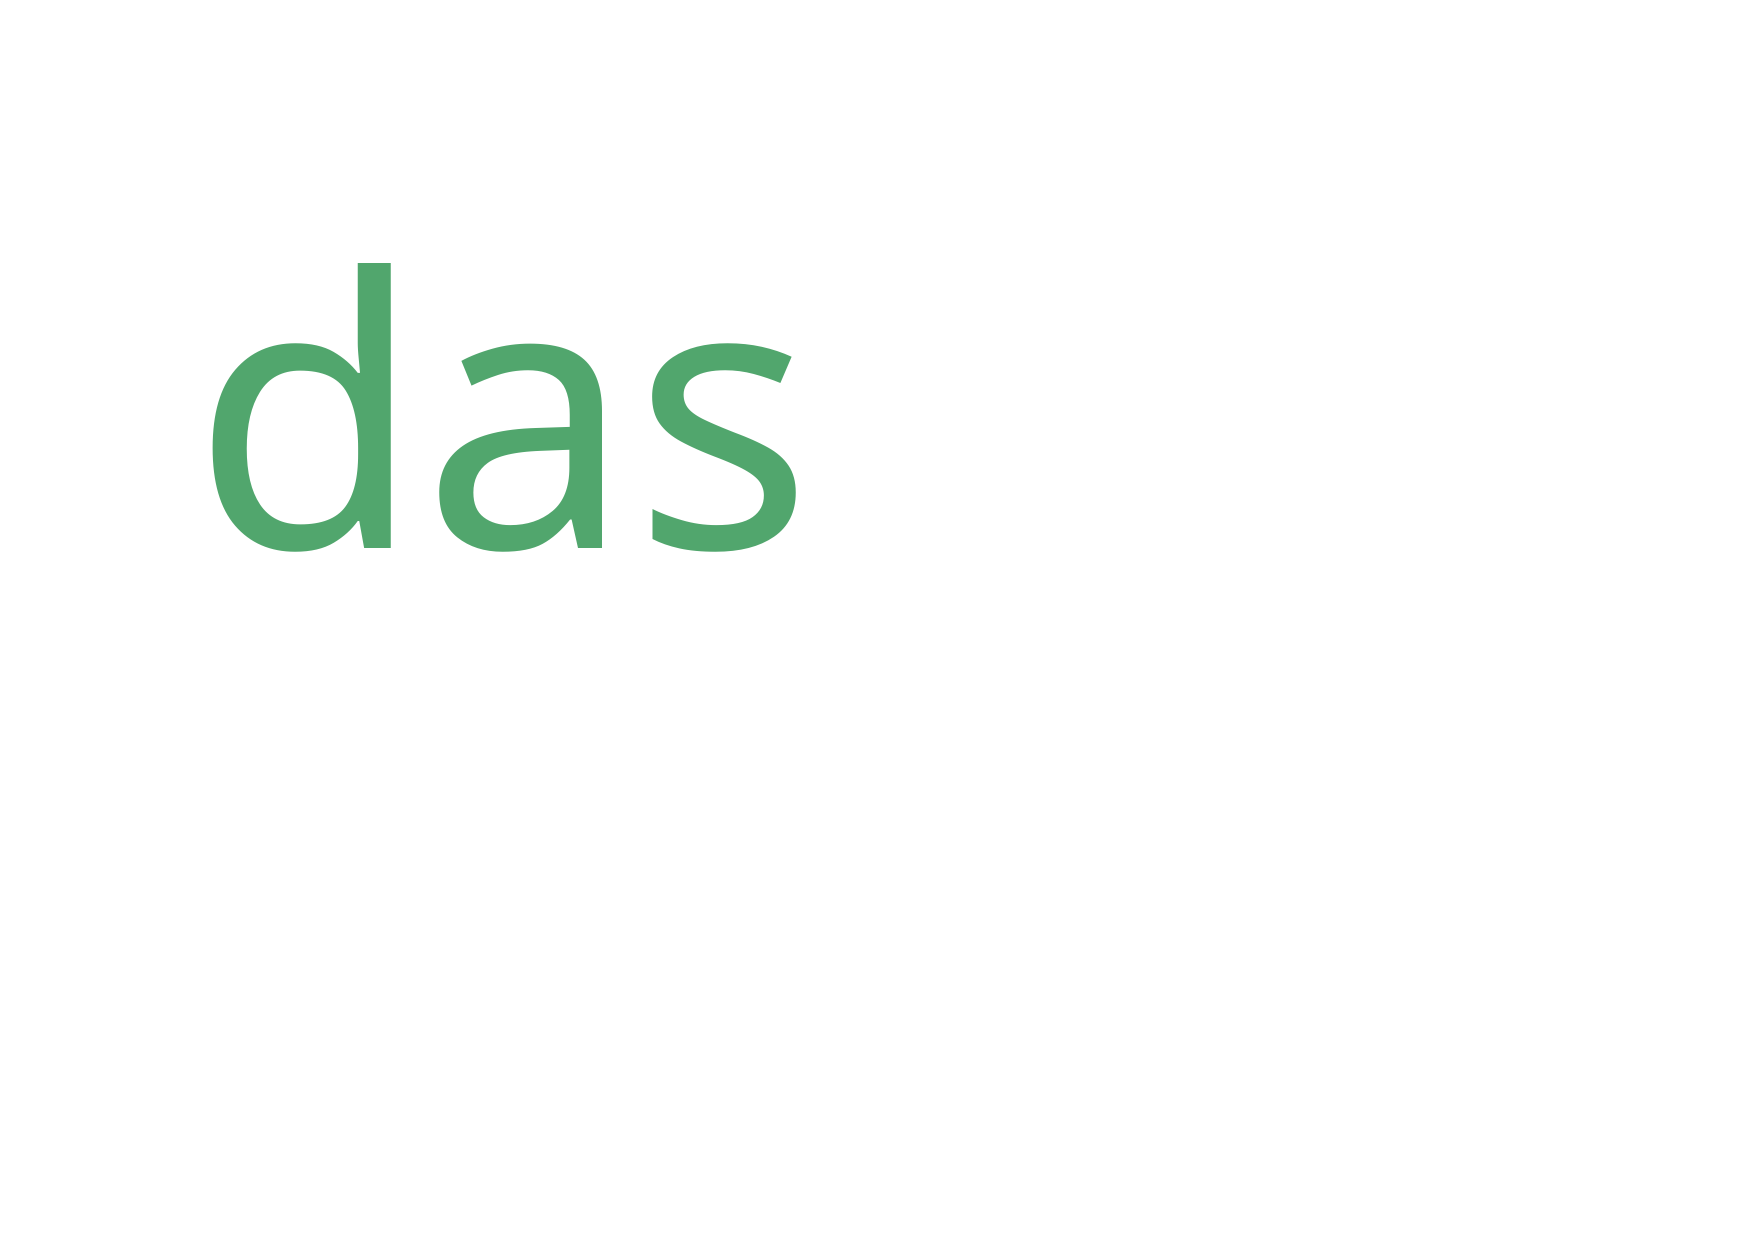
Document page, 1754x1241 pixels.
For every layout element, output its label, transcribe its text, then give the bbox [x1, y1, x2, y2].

text das Papier [192, 148, 1606, 658]
